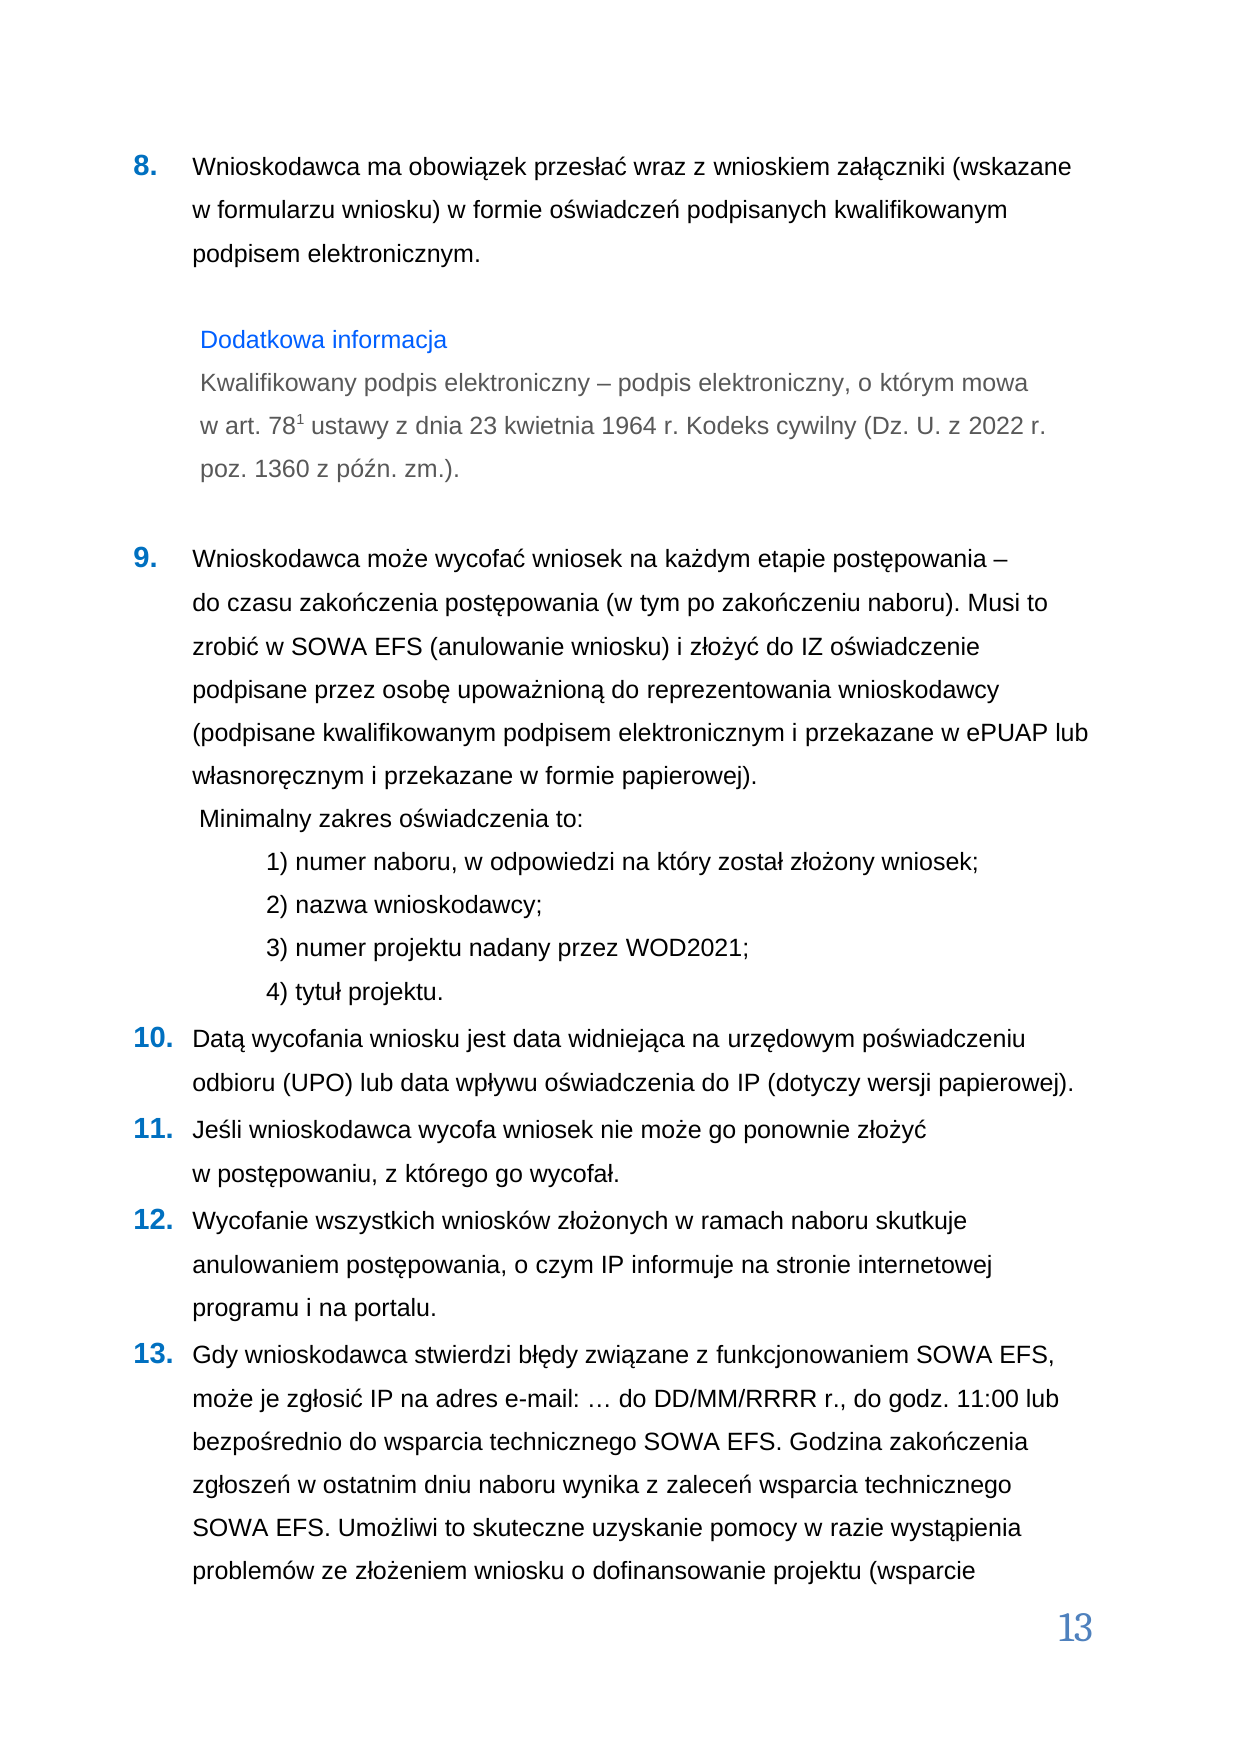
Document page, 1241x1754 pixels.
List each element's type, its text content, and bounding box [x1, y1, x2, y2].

list Wnioskodawca może wycofać wniosek na każdym etapie postępowania – do czasu zakończenia postępowania (w tym po zakończeniu naboru). Musi to zrobić w SOWA EFS (anulowanie wniosku) i złożyć do IZ oświadczenie podpisane przez osobę upoważnioną do reprezentowania wnioskodawcy (podpisane kwalifikowanym podpisem elektronicznym i przekazane w ePUAP lub własnoręcznym i przekazane w formie papierowej). [133, 541, 1093, 790]
list Kwalifikowany podpis elektroniczny – podpis elektroniczny, o którym mowa w art. 781 ustawy z dnia 23 kwietnia 1964 r. Kodeks cywilny (Dz. U. z 2022 r. poz. 1360 z późn. zm.). [200, 368, 1093, 483]
list Wnioskodawca ma obowiązek przesłać wraz z wnioskiem załączniki (wskazane w formularzu wniosku) w formie oświadczeń podpisanych kwalifikowanym podpisem elektronicznym. [133, 148, 1093, 267]
list 3) numer projektu nadany przez WOD2021; [266, 933, 1093, 962]
list Jeśli wnioskodawca wycofa wniosek nie może go ponownie złożyć w postępowaniu, z którego go wycofał. [133, 1111, 1093, 1187]
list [133, 1336, 1093, 1585]
list 4) tytuł projektu. [266, 977, 1093, 1005]
list 1) numer naboru, w odpowiedzi na który został złożony wniosek; [266, 847, 1093, 876]
list Wycofanie wszystkich wniosków złożonych w ramach naboru skutkuje anulowaniem postępowania, o czym IP informuje na stronie internetowej programu i na portalu. [133, 1202, 1093, 1322]
list Minimalny zakres oświadczenia to: [192, 804, 1093, 833]
list Dodatkowa informacja [200, 325, 1093, 354]
list Datą wycofania wniosku jest data widniejąca na urzędowym poświadczeniu odbioru (UPO) lub data wpływu oświadczenia do IP (dotyczy wersji papierowej). [133, 1020, 1093, 1096]
list 2) nazwa wnioskodawcy; [266, 890, 1093, 919]
